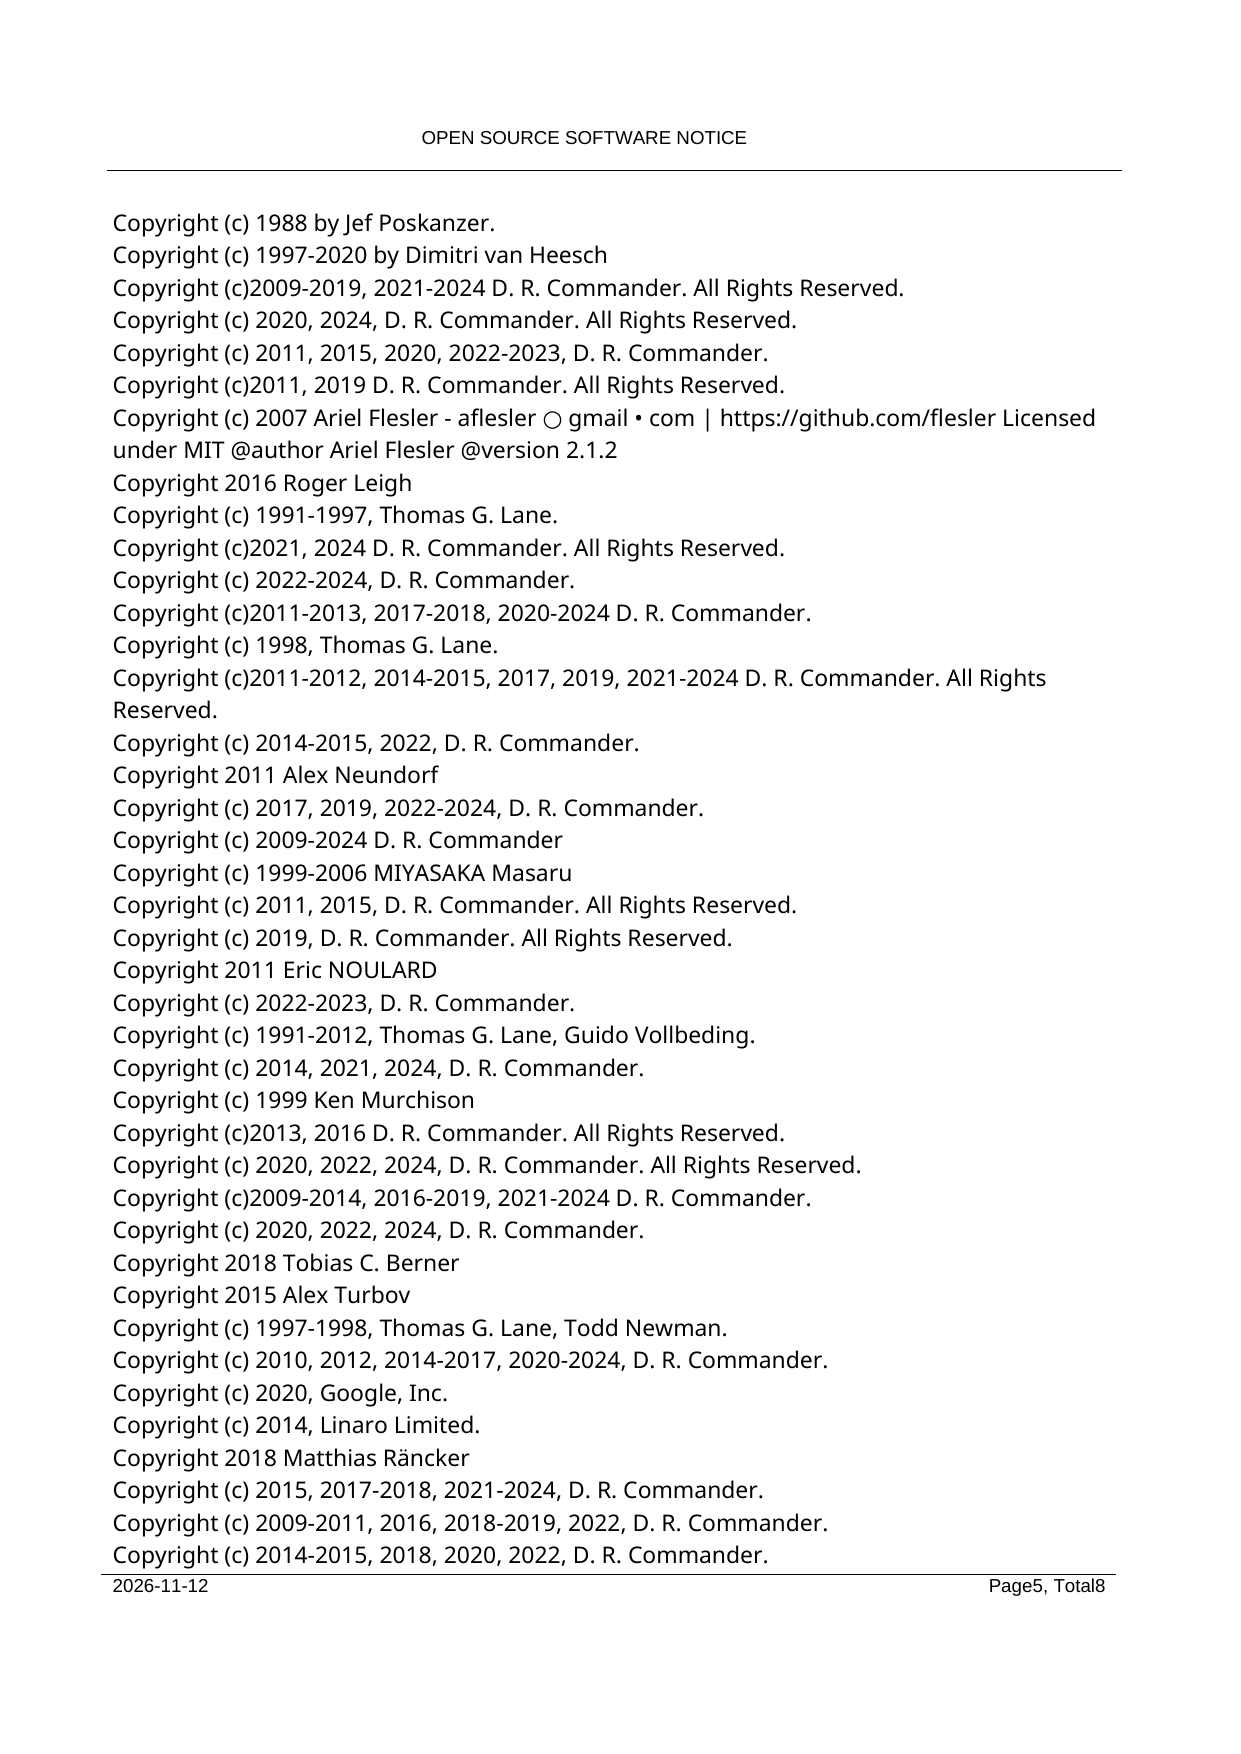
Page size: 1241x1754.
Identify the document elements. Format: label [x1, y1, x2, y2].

text [112, 206, 1128, 1571]
